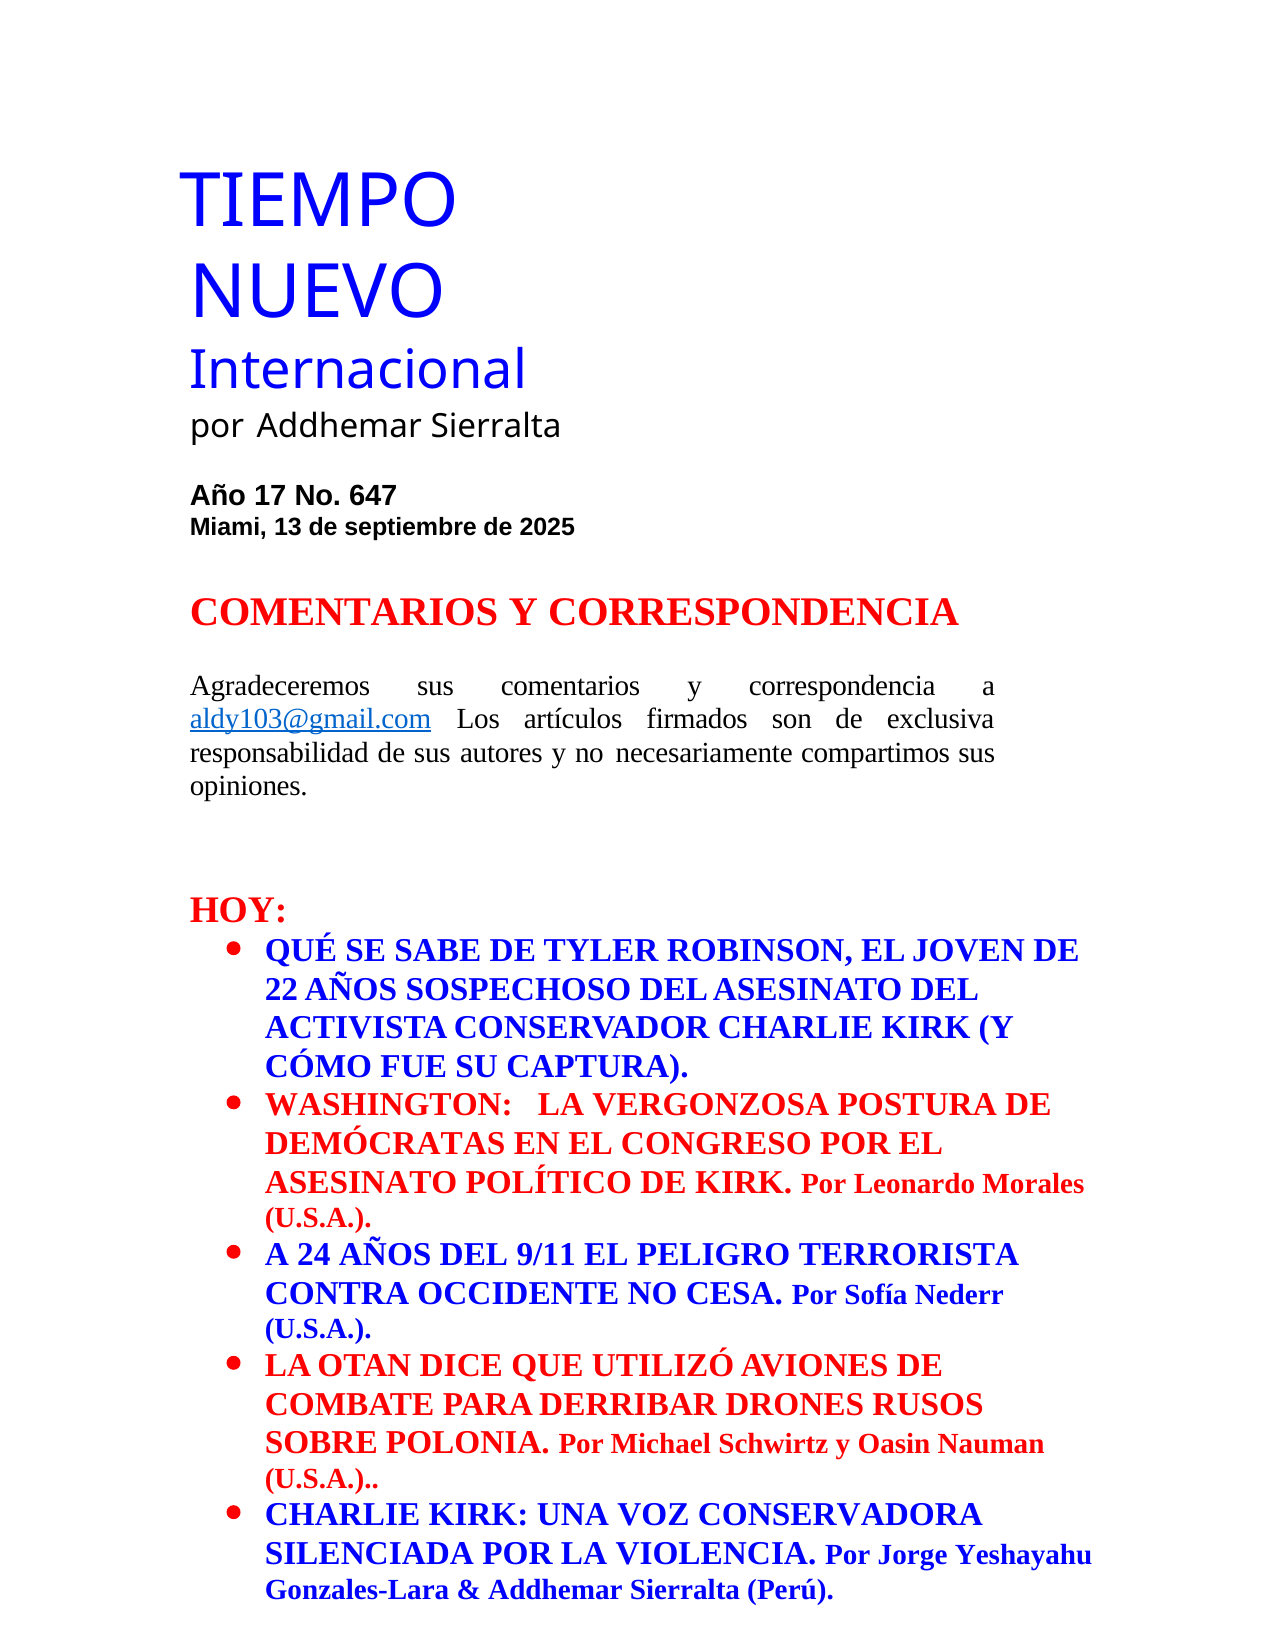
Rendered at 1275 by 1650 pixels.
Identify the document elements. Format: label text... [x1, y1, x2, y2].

text Agradeceremos sus comentarios y correspondencia a aldy103@gmail.com Los artículos firmados son de exclusiva responsabilidad de sus autores y no necesariamente compartimos sus opiniones. [189, 668, 995, 802]
text Internacional [189, 336, 1096, 401]
text HOY: [189, 887, 1096, 930]
text por Addhemar Sierralta [189, 402, 1096, 447]
list CHARLIE KIRK: UNA VOZ CONSERVADORA SILENCIADA POR LA VIOLENCIA. Por Jorge Yeshayahu Gonzales-Lara & Addhemar Sierralta (Perú). [227, 1494, 1096, 1605]
list QUÉ SE SABE DE TYLER ROBINSON, EL JOVEN DE 22 AÑOS SOSPECHOSO DEL ASESINATO DEL ACTIVISTA CONSERVADOR CHARLIE KIRK (Y CÓMO FUE SU CAPTURA). [227, 930, 1096, 1084]
text TIEMPO [179, 156, 1096, 244]
text NUEVO [189, 244, 1096, 336]
subtitle Miami, 13 de septiembre de 2025 [189, 512, 1096, 541]
list A 24 AÑOS DEL 9/11 EL PELIGRO TERRORISTA CONTRA OCCIDENTE NO CESA. Por Sofía Nederr (U.S.A.). [227, 1234, 1096, 1345]
subtitle Año 17 No. 647 [189, 478, 1096, 512]
list LA OTAN DICE QUE UTILIZÓ AVIONES DE COMBATE PARA DERRIBAR DRONES RUSOS SOBRE POLONIA. Por Michael Schwirtz y Oasin Nauman (U.S.A.).. [227, 1345, 1096, 1494]
text COMENTARIOS Y CORRESPONDENCIA [189, 587, 1096, 634]
list WASHINGTON: LA vergonzosa POSTURA DE DEMÓCRATAS EN EL CONGRESO POR EL ASESINATO POLÍTICO DE KIRK. Por Leonardo Morales (U.S.A.). [227, 1084, 1096, 1234]
